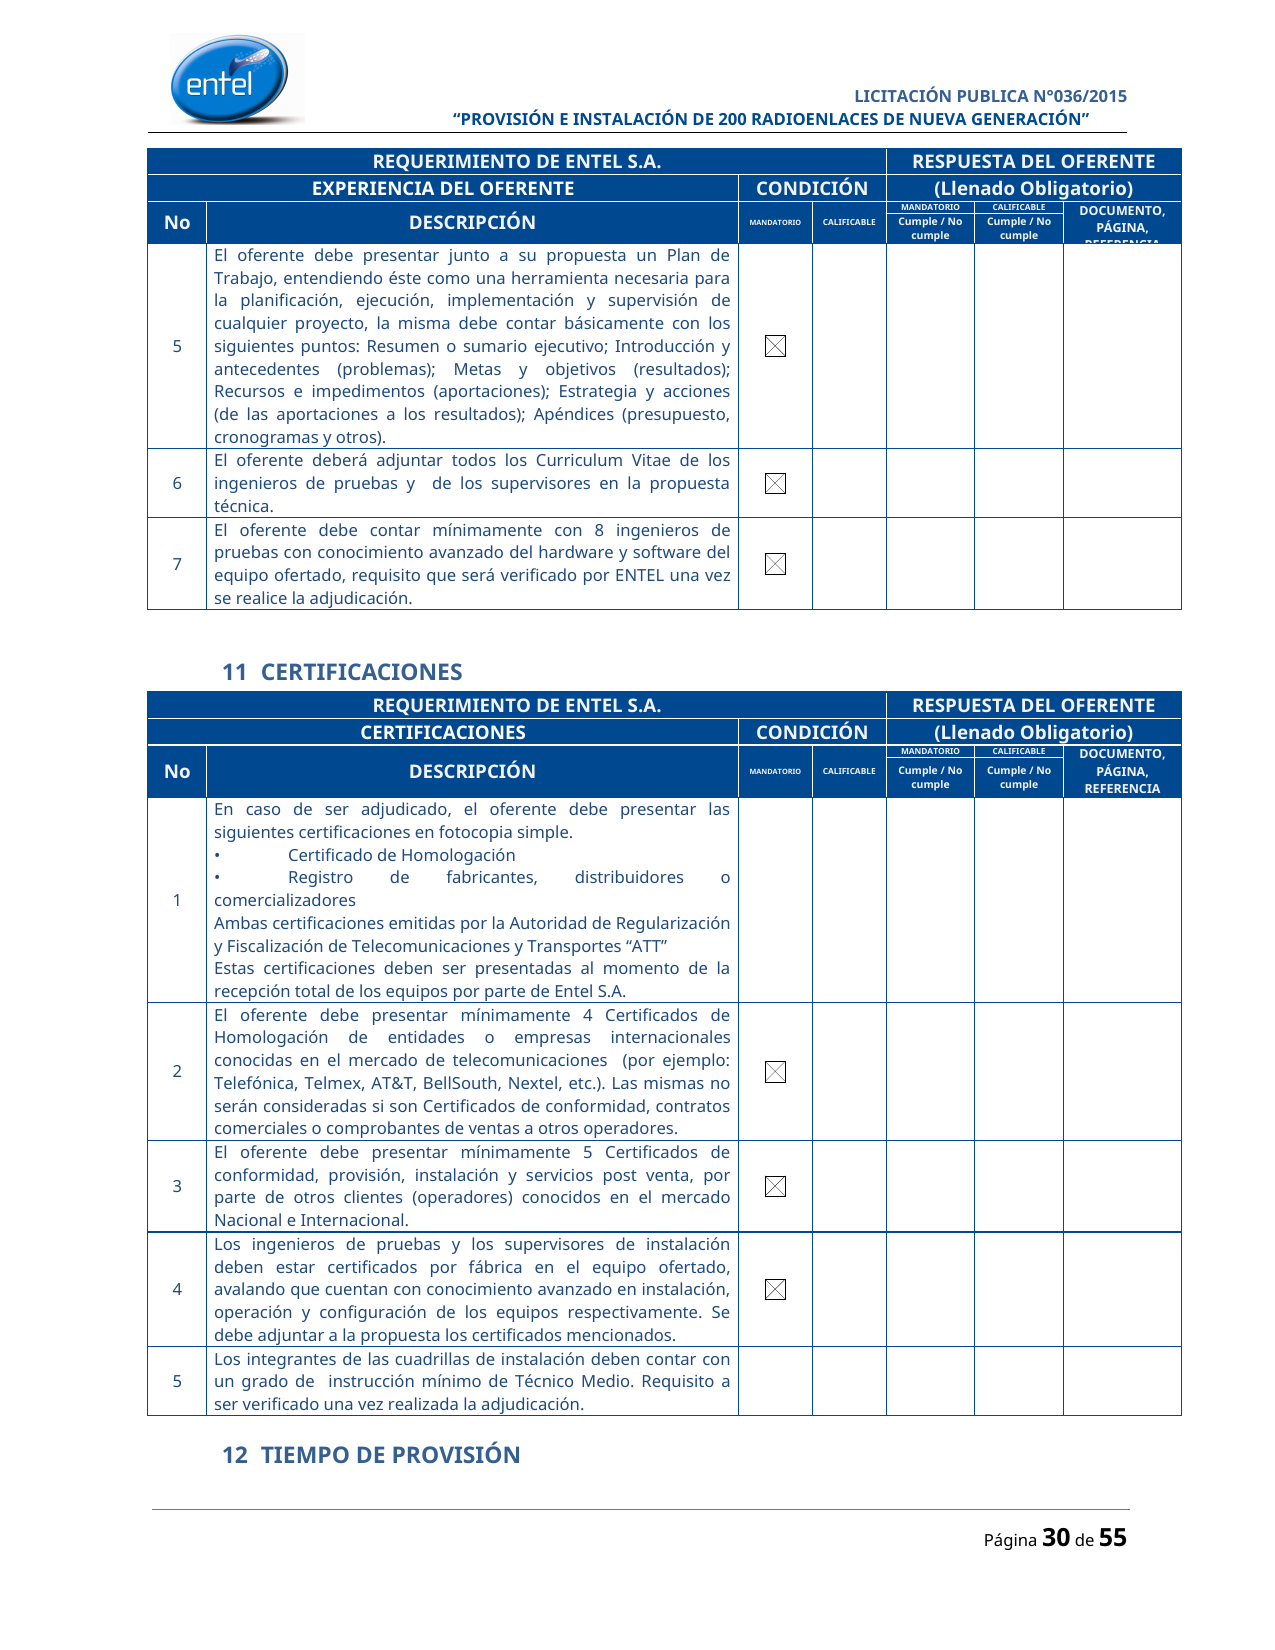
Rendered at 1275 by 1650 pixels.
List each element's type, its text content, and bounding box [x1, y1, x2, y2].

table_cell CERTIFICACIONES [148, 719, 738, 744]
table_cell 5 [148, 1347, 206, 1415]
table_cell [887, 1233, 974, 1346]
table_header REQUERIMIENTO DE ENTEL S.A. [148, 149, 886, 174]
list CERTIFICACIONES [222, 656, 1127, 687]
table_cell [975, 1347, 1063, 1415]
table_cell EXPERIENCIA DEL OFERENTE [148, 175, 738, 201]
table_cell [1064, 1003, 1181, 1139]
table_cell [813, 518, 886, 609]
table_cell [975, 1141, 1063, 1231]
table_cell [975, 449, 1063, 517]
table_cell [975, 1003, 1063, 1139]
table_cell [813, 449, 886, 517]
table_cell [975, 244, 1063, 448]
table_cell [739, 1233, 812, 1346]
table_cell [813, 244, 886, 448]
list TIEMPO DE PROVISIÓN [222, 1439, 1127, 1470]
table_cell [813, 798, 886, 1002]
picture [170, 33, 305, 125]
table_cell 7 [148, 518, 206, 609]
table_cell [887, 1141, 974, 1231]
table_cell Los integrantes de las cuadrillas de instalación deben contar con un grado de instrucción mínimo de Técnico Medio. Requisito a ser verificado una vez realizada la adjudicación. [207, 1347, 738, 1415]
table_cell No [148, 202, 206, 243]
table_cell [975, 798, 1063, 1002]
table_cell DESCRIPCIÓN [207, 202, 738, 243]
table_cell [887, 1003, 974, 1139]
table_cell [887, 1347, 974, 1415]
table_cell CONDICIÓN [739, 719, 886, 744]
table_cell El oferente debe contar mínimamente con 8 ingenieros de pruebas con conocimiento avanzado del hardware y software del equipo ofertado, requisito que será verificado por ENTEL una vez se realice la adjudicación. [207, 518, 738, 609]
table_cell Cumple / No cumple [975, 758, 1063, 797]
table_cell [813, 1233, 886, 1346]
table_cell Cumple / No cumple [887, 214, 974, 243]
table_cell 3 [148, 1141, 206, 1231]
table_cell [1064, 1233, 1181, 1346]
table_cell MANDATORIO [739, 746, 812, 797]
table_cell El oferente debe presentar mínimamente 5 Certificados de conformidad, provisión, instalación y servicios post venta, por parte de otros clientes (operadores) conocidos en el mercado Nacional e Internacional. [207, 1141, 738, 1231]
table_cell DOCUMENTO, PÁGINA, REFERENCIA [1064, 202, 1181, 243]
table_cell [813, 1003, 886, 1139]
table_cell Cumple / No cumple [975, 214, 1063, 243]
table_cell MANDATORIO [739, 202, 812, 243]
table_cell [739, 244, 812, 448]
table_cell 4 [148, 1233, 206, 1346]
table_cell 2 [148, 1003, 206, 1139]
table_cell [739, 1003, 812, 1139]
table_cell 1 [148, 798, 206, 1002]
table_cell [1064, 1347, 1181, 1415]
table_header RESPUESTA DEL OFERENTE [887, 693, 1181, 718]
table_cell DOCUMENTO, PÁGINA, REFERENCIA [1064, 746, 1181, 797]
table_cell (Llenado Obligatorio) [887, 719, 1181, 744]
table_header REQUERIMIENTO DE ENTEL S.A. [148, 693, 886, 718]
table_cell Cumple / No cumple [887, 758, 974, 797]
table_cell (Llenado Obligatorio) [887, 175, 1181, 201]
table_cell [1064, 449, 1181, 517]
table_cell [975, 1233, 1063, 1346]
table_cell CONDICIÓN [739, 175, 886, 201]
table_cell 5 [148, 244, 206, 448]
table_cell CALIFICABLE [813, 202, 886, 243]
table_cell [887, 244, 974, 448]
table_cell [739, 1347, 812, 1415]
table_cell En caso de ser adjudicado, el oferente debe presentar las siguientes certificaciones en fotocopia simple. • Certificado de Homologación • Registro de fabricantes, distribuidores o comercializadores Ambas certificaciones emitidas por la Autoridad de Regularización y Fiscalización de Telecomunicaciones y Transportes “ATT” Estas certificaciones deben ser presentadas al momento de la recepción total de los equipos por parte de Entel S.A. [207, 798, 738, 1002]
table_cell [1064, 244, 1181, 448]
table_cell El oferente debe presentar junto a su propuesta un Plan de Trabajo, entendiendo éste como una herramienta necesaria para la planificación, ejecución, implementación y supervisión de cualquier proyecto, la misma debe contar básicamente con los siguientes puntos: Resumen o sumario ejecutivo; Introducción y antecedentes (problemas); Metas y objetivos (resultados); Recursos e impedimentos (aportaciones); Estrategia y acciones (de las aportaciones a los resultados); Apéndices (presupuesto, cronogramas y otros). [207, 244, 738, 448]
table_cell [739, 518, 812, 609]
table_cell [813, 1347, 886, 1415]
table_cell DESCRIPCIÓN [207, 746, 738, 797]
table_cell [739, 798, 812, 1002]
table_cell [887, 449, 974, 517]
table_cell No [148, 746, 206, 797]
table_cell CALIFICABLE [813, 746, 886, 797]
table_cell [975, 518, 1063, 609]
table_cell [887, 798, 974, 1002]
table_cell [1064, 1141, 1181, 1231]
table_cell [1064, 518, 1181, 609]
table_cell El oferente deberá adjuntar todos los Curriculum Vitae de los ingenieros de pruebas y de los supervisores en la propuesta técnica. [207, 449, 738, 517]
table_cell [813, 1141, 886, 1231]
table_cell [1064, 798, 1181, 1002]
table_cell [739, 1141, 812, 1231]
table_cell Los ingenieros de pruebas y los supervisores de instalación deben estar certificados por fábrica en el equipo ofertado, avalando que cuentan con conocimiento avanzado en instalación, operación y configuración de los equipos respectivamente. Se debe adjuntar a la propuesta los certificados mencionados. [207, 1233, 738, 1346]
table_cell 6 [148, 449, 206, 517]
table_cell El oferente debe presentar mínimamente 4 Certificados de Homologación de entidades o empresas internacionales conocidas en el mercado de telecomunicaciones (por ejemplo: Telefónica, Telmex, AT&T, BellSouth, Nextel, etc.). Las mismas no serán consideradas si son Certificados de conformidad, contratos comerciales o comprobantes de ventas a otros operadores. [207, 1003, 738, 1139]
table_cell [887, 518, 974, 609]
table_header RESPUESTA DEL OFERENTE [887, 149, 1181, 174]
table_cell [739, 449, 812, 517]
